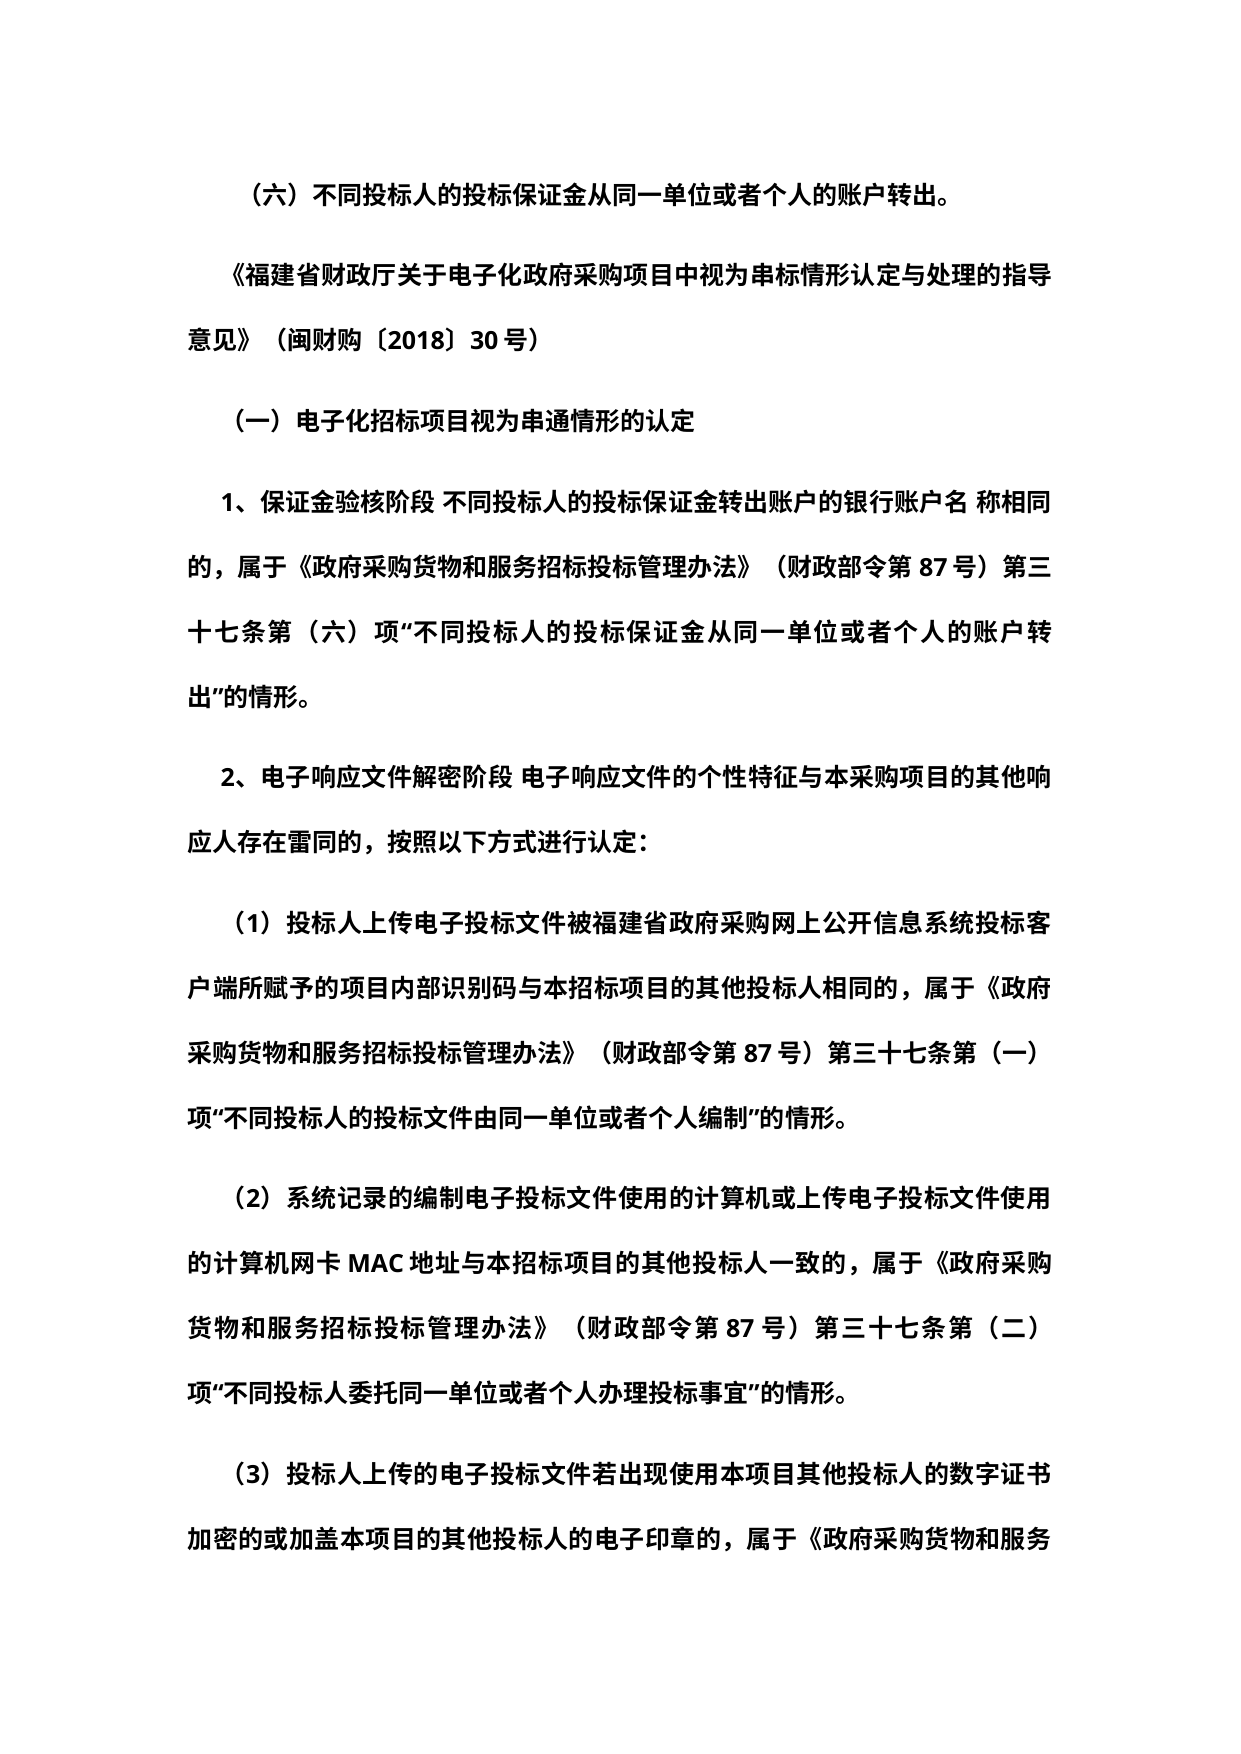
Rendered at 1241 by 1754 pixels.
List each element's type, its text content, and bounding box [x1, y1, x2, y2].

text 1、保证金验核阶段 不同投标人的投标保证金转出账户的银行账户名 称相同的，属于《政府采购货物和服务招标投标管理办法》（财政部令第87号）第三十七条第（六）项“不同投标人的投标保证金从同一单位或者个人的账户转出”的情形。 [187, 469, 1053, 729]
text 《福建省财政厅关于电子化政府采购项目中视为串标情形认定与处理的指导意见》（闽财购〔2018〕30号） [187, 243, 1053, 373]
text （六）不同投标人的投标保证金从同一单位或者个人的账户转出。 [187, 162, 1053, 227]
text 2、电子响应文件解密阶段 电子响应文件的个性特征与本采购项目的其他响应人存在雷同的，按照以下方式进行认定： [187, 744, 1053, 874]
text （2）系统记录的编制电子投标文件使用的计算机或上传电子投标文件使用的计算机网卡MAC地址与本招标项目的其他投标人一致的，属于《政府采购货物和服务招标投标管理办法》（财政部令第87号）第三十七条第（二）项“不同投标人委托同一单位或者个人办理投标事宜”的情形。 [187, 1166, 1053, 1426]
text （一）电子化招标项目视为串通情形的认定 [187, 388, 1053, 453]
text （1）投标人上传电子投标文件被福建省政府采购网上公开信息系统投标客户端所赋予的项目内部识别码与本招标项目的其他投标人相同的，属于《政府采购货物和服务招标投标管理办法》（财政部令第87号）第三十七条第（一）项“不同投标人的投标文件由同一单位或者个人编制”的情形。 [187, 890, 1053, 1150]
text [187, 1441, 1053, 1571]
